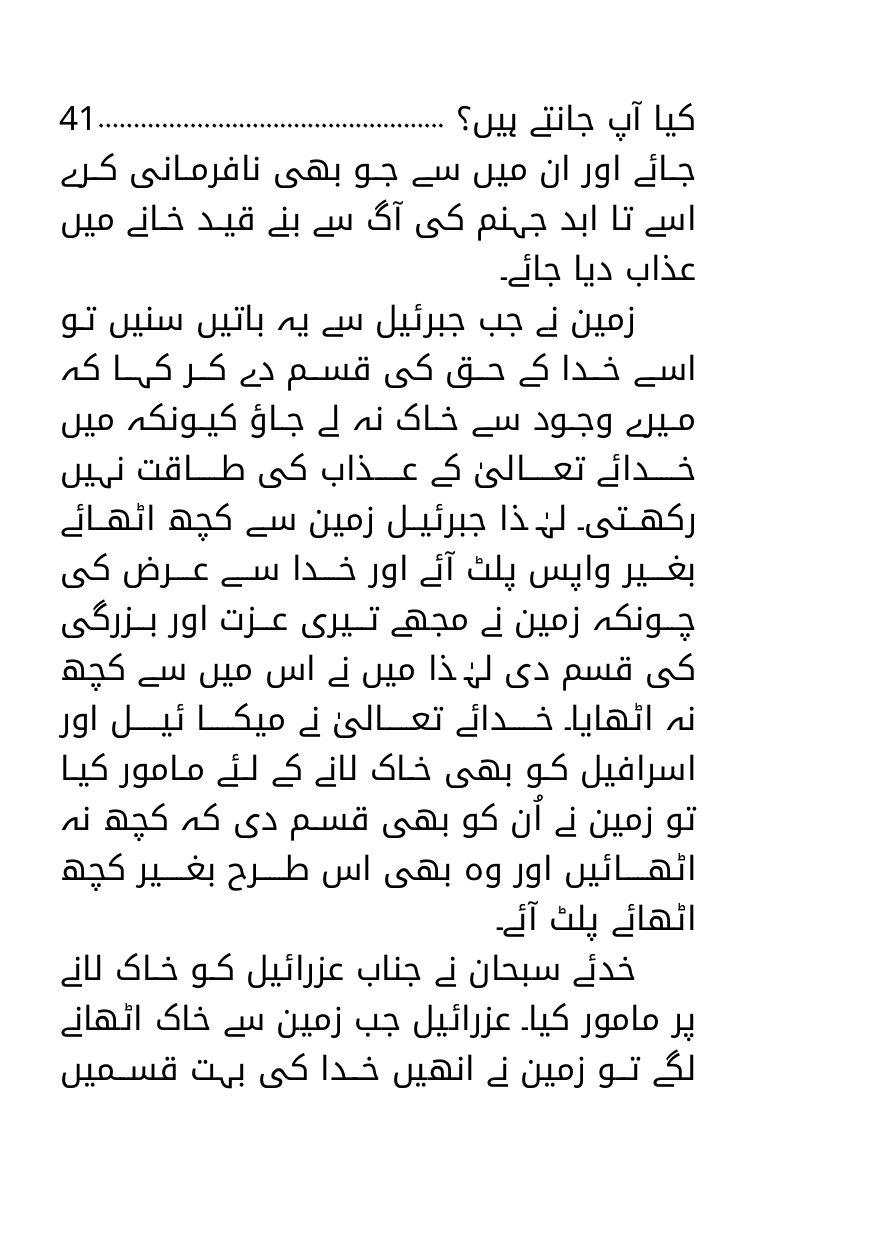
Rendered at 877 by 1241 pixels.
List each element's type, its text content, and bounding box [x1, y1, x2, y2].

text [60, 940, 697, 1090]
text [60, 140, 697, 290]
text زمین نے جب جبرئیل سے یہ باتیں سنیں تو اسے خدا کے حق کی قسم دے کر کہا کہ میرے وجود سے خاک نہ لے جاؤ کیونکہ میں خدائے تعالیٰ کے عذاب کی طاقت نہیں رکھتی۔ لہٰذا جبرئیل زمین سے کچھ اٹھائے بغیر واپس پلٹ آئے اور خدا سے عرض کی چونکہ زمین نے مجھے تیری عزت اور بزرگی کی قسم دی لہٰذا میں نے اس میں سے کچھ نہ اٹھایا۔ خدائے تعالیٰ نے میکا ئیل اور اسرافیل کو بھی خاک لانے کے لئے مامور کیا تو زمین نے اُن کو بھی قسم دی کہ کچھ نہ اٹھائیں اور وہ بھی اس طرح بغیر کچھ اٹھائے پلٹ آئے۔ [60, 290, 697, 940]
